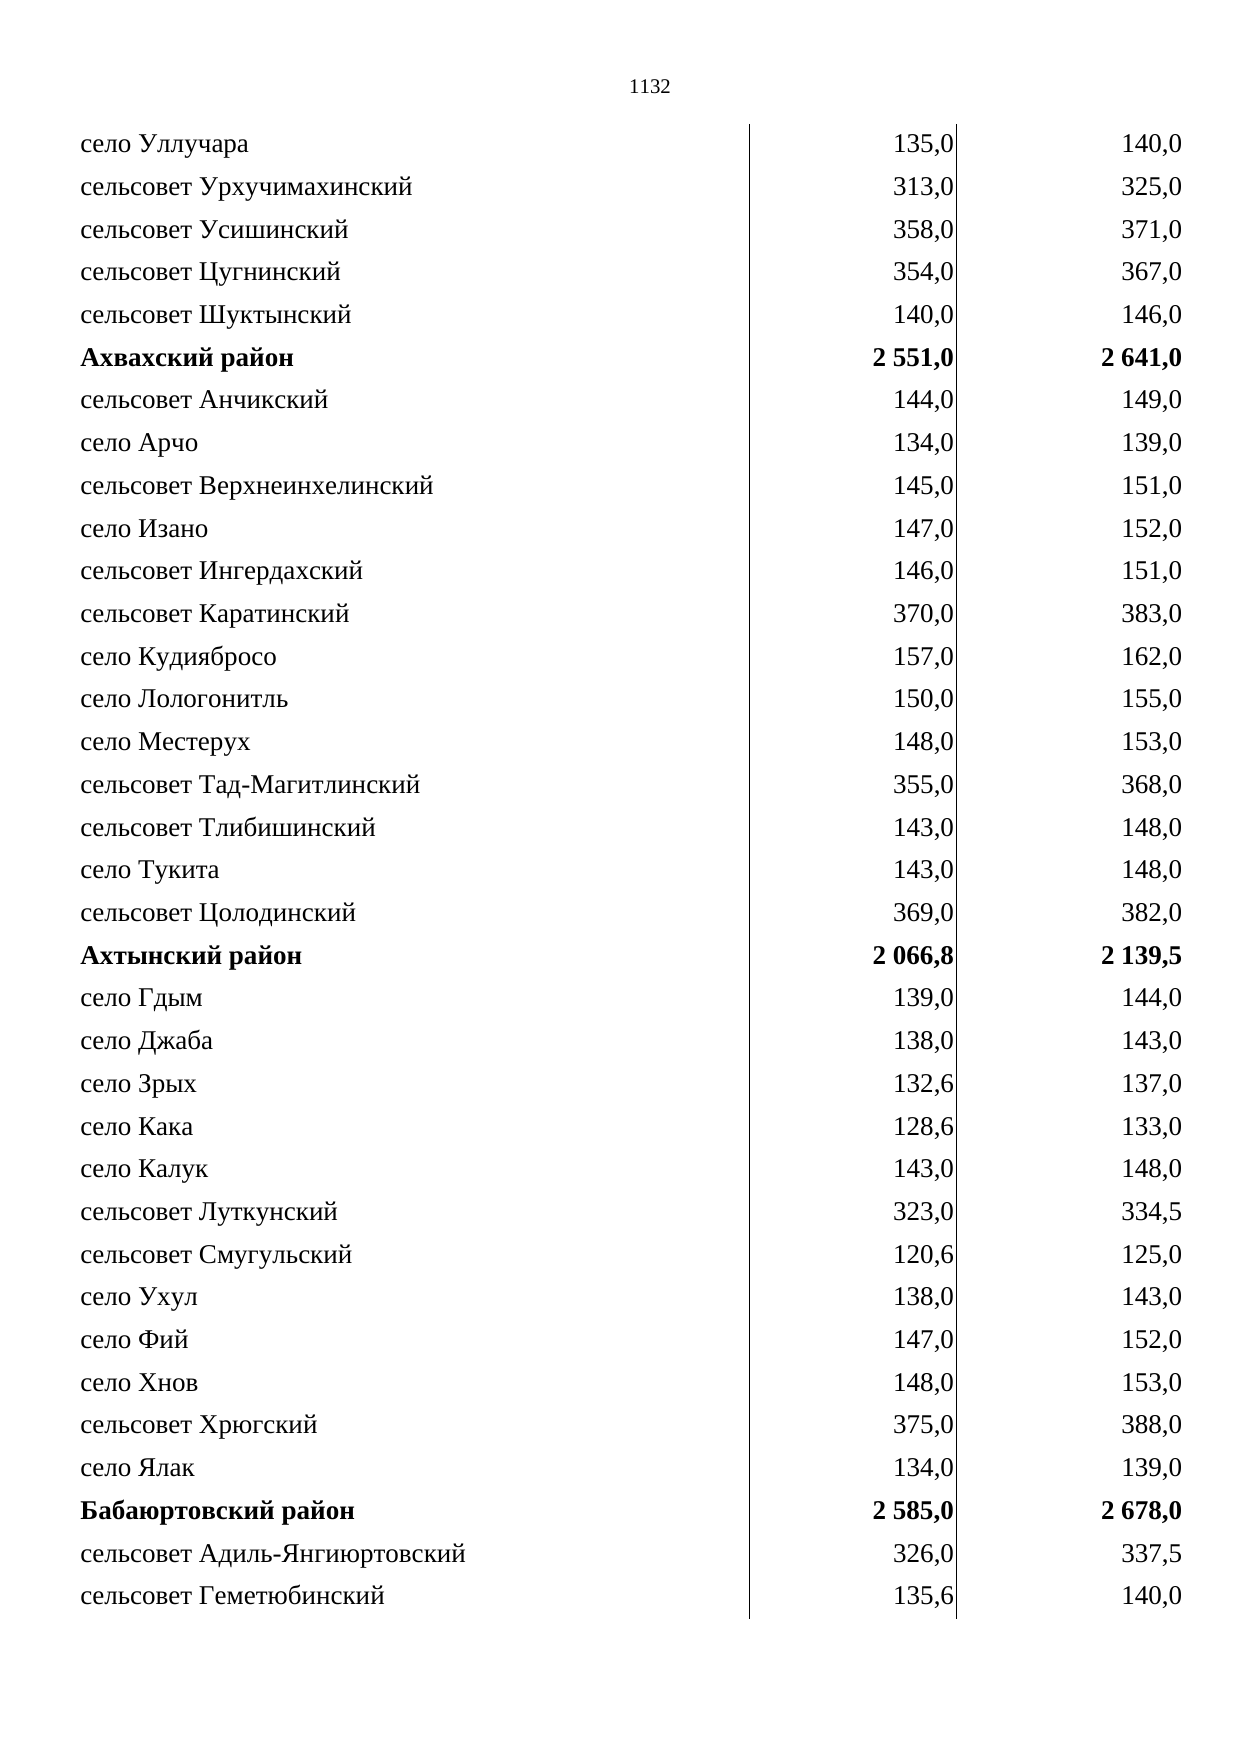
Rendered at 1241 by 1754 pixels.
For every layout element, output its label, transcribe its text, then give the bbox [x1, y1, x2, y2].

table_cell сельсовет Адиль-Янгиюртовский [77, 1533, 749, 1576]
table_cell Ахвахский район [77, 338, 749, 380]
table_cell 139,0 [750, 978, 956, 1021]
table_cell 144,0 [750, 380, 956, 423]
table_cell 135,6 [750, 1576, 956, 1619]
table_cell сельсовет Тлибишинский [77, 807, 749, 850]
table_cell 133,0 [957, 1106, 1185, 1149]
table_cell 134,0 [750, 1448, 956, 1491]
table_cell сельсовет Геметюбинский [77, 1576, 749, 1619]
table_cell 371,0 [957, 209, 1185, 252]
table_cell 140,0 [957, 124, 1185, 167]
table_cell 143,0 [957, 1021, 1185, 1063]
table_cell сельсовет Тад-Магитлинский [77, 765, 749, 807]
table_cell 2 139,5 [957, 935, 1185, 978]
table_cell село Арчо [77, 423, 749, 466]
table_cell село Ухул [77, 1277, 749, 1320]
table_cell 370,0 [750, 594, 956, 636]
table_cell 148,0 [750, 1363, 956, 1405]
table_cell 157,0 [750, 636, 956, 679]
table_cell 2 641,0 [957, 338, 1185, 380]
table_cell 140,0 [957, 1576, 1185, 1619]
table_cell село Гдым [77, 978, 749, 1021]
table_cell сельсовет Цолодинский [77, 893, 749, 935]
table_cell 148,0 [750, 722, 956, 764]
table_cell 155,0 [957, 679, 1185, 722]
table_cell 147,0 [750, 508, 956, 551]
table_cell село Кака [77, 1106, 749, 1149]
table_cell село Местерух [77, 722, 749, 764]
table_cell сельсовет Цугнинский [77, 252, 749, 295]
table_cell Бабаюртовский район [77, 1491, 749, 1533]
table_cell село Изано [77, 508, 749, 551]
table_cell 138,0 [750, 1277, 956, 1320]
table_cell 2 066,8 [750, 935, 956, 978]
table_cell 134,0 [750, 423, 956, 466]
table_cell село Уллучара [77, 124, 749, 167]
table_cell 367,0 [957, 252, 1185, 295]
table_cell сельсовет Смугульский [77, 1234, 749, 1277]
table_cell село Лологонитль [77, 679, 749, 722]
table_cell 150,0 [750, 679, 956, 722]
table_cell 143,0 [750, 1149, 956, 1192]
table_cell 137,0 [957, 1064, 1185, 1106]
table_cell 369,0 [750, 893, 956, 935]
table_cell сельсовет Шуктынский [77, 295, 749, 337]
table_cell 354,0 [750, 252, 956, 295]
table_cell сельсовет Верхнеинхелинский [77, 466, 749, 508]
table_cell Ахтынский район [77, 935, 749, 978]
table_cell 145,0 [750, 466, 956, 508]
table_cell 151,0 [957, 466, 1185, 508]
table_cell 140,0 [750, 295, 956, 337]
table_cell 149,0 [957, 380, 1185, 423]
table_cell 128,6 [750, 1106, 956, 1149]
table_cell сельсовет Ингердахский [77, 551, 749, 594]
table_cell сельсовет Луткунский [77, 1192, 749, 1234]
table_cell 152,0 [957, 1320, 1185, 1362]
table_cell 143,0 [957, 1277, 1185, 1320]
table_cell 151,0 [957, 551, 1185, 594]
table_cell 147,0 [750, 1320, 956, 1362]
table_cell 325,0 [957, 167, 1185, 209]
table_cell 162,0 [957, 636, 1185, 679]
table_cell 326,0 [750, 1533, 956, 1576]
table_cell сельсовет Каратинский [77, 594, 749, 636]
table_cell 358,0 [750, 209, 956, 252]
table_cell 153,0 [957, 1363, 1185, 1405]
table_cell 323,0 [750, 1192, 956, 1234]
table_cell 138,0 [750, 1021, 956, 1063]
table_cell сельсовет Анчикский [77, 380, 749, 423]
table_cell село Кудиябросо [77, 636, 749, 679]
table_cell 383,0 [957, 594, 1185, 636]
table_cell 135,0 [750, 124, 956, 167]
table_cell 382,0 [957, 893, 1185, 935]
table_cell село Зрых [77, 1064, 749, 1106]
table_cell 146,0 [750, 551, 956, 594]
table_cell 120,6 [750, 1234, 956, 1277]
table_cell 368,0 [957, 765, 1185, 807]
table_cell село Хнов [77, 1363, 749, 1405]
table_cell 139,0 [957, 1448, 1185, 1491]
table_cell село Тукита [77, 850, 749, 893]
table_cell 143,0 [750, 807, 956, 850]
table_cell 2 678,0 [957, 1491, 1185, 1533]
table_cell 144,0 [957, 978, 1185, 1021]
table_cell 148,0 [957, 1149, 1185, 1192]
table_cell 375,0 [750, 1405, 956, 1448]
table_cell 153,0 [957, 722, 1185, 764]
table_cell 148,0 [957, 850, 1185, 893]
table_cell село Калук [77, 1149, 749, 1192]
table_cell 388,0 [957, 1405, 1185, 1448]
table_cell 139,0 [957, 423, 1185, 466]
table_cell сельсовет Урхучимахинский [77, 167, 749, 209]
table_cell 143,0 [750, 850, 956, 893]
table_cell сельсовет Хрюгский [77, 1405, 749, 1448]
table_cell 2 551,0 [750, 338, 956, 380]
table_cell село Джаба [77, 1021, 749, 1063]
table_cell 337,5 [957, 1533, 1185, 1576]
table_cell село Фий [77, 1320, 749, 1362]
table_cell 146,0 [957, 295, 1185, 337]
table_cell 334,5 [957, 1192, 1185, 1234]
table_cell 2 585,0 [750, 1491, 956, 1533]
table_cell 355,0 [750, 765, 956, 807]
table_cell 125,0 [957, 1234, 1185, 1277]
table_cell сельсовет Усишинский [77, 209, 749, 252]
table_cell 152,0 [957, 508, 1185, 551]
table_cell 148,0 [957, 807, 1185, 850]
table_cell 132,6 [750, 1064, 956, 1106]
table_cell 313,0 [750, 167, 956, 209]
table_cell село Ялак [77, 1448, 749, 1491]
